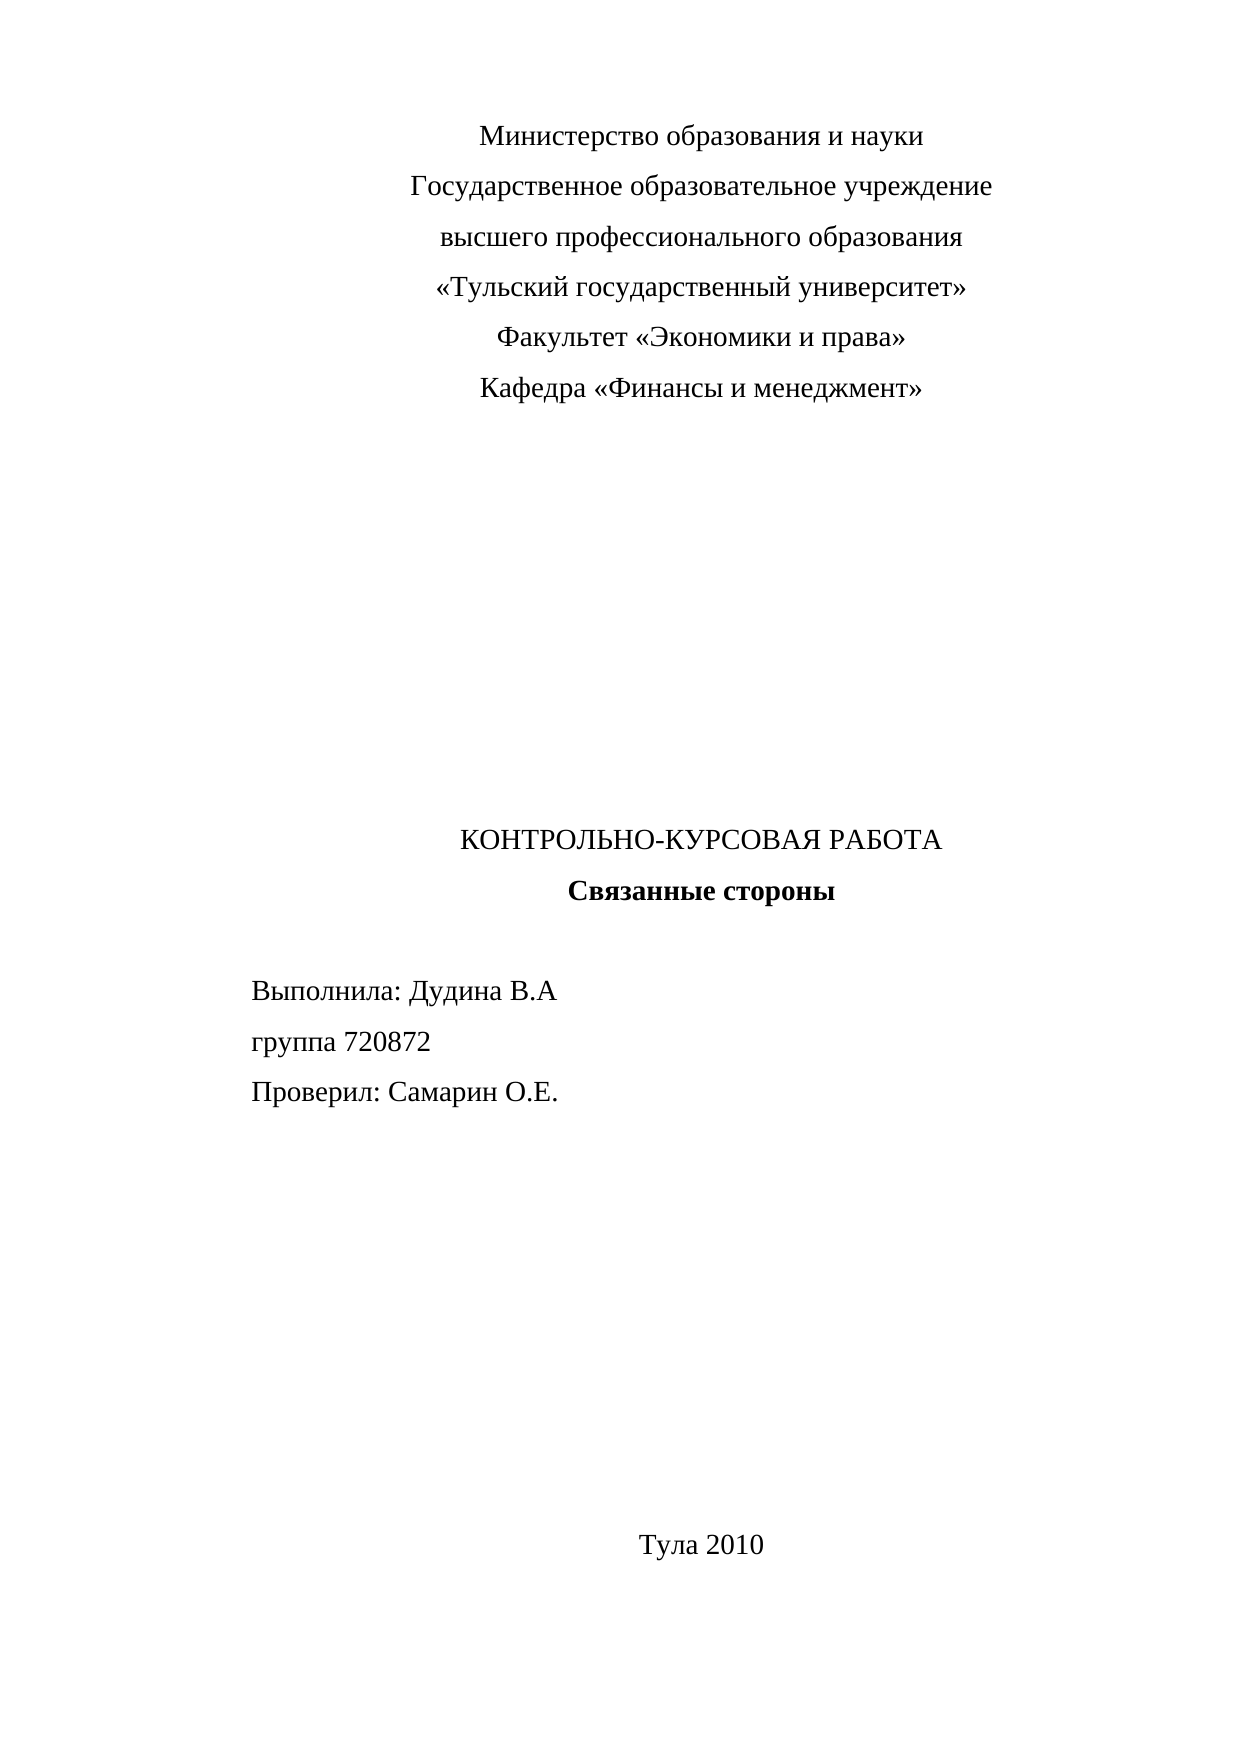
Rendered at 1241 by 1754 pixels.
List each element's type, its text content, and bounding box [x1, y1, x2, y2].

text Государственное образовательное учреждение [177, 168, 1152, 202]
text Выполнила: Дудина В.А [177, 973, 1152, 1007]
text Министерство образования и науки [177, 118, 1152, 152]
text группа 720872 [177, 1024, 1152, 1057]
text высшего профессионального образования [177, 219, 1152, 252]
text Кафедра «Финансы и менеджмент» [177, 370, 1152, 403]
text Тула 2010 [177, 1527, 1152, 1560]
text Связанные стороны [177, 873, 1152, 906]
text КОНТРОЛЬНО-КУРСОВАЯ РАБОТА [177, 822, 1152, 856]
text «Тульский государственный университет» [177, 269, 1152, 303]
text Проверил: Самарин О.Е. [177, 1074, 1152, 1108]
text Факультет «Экономики и права» [177, 319, 1152, 353]
